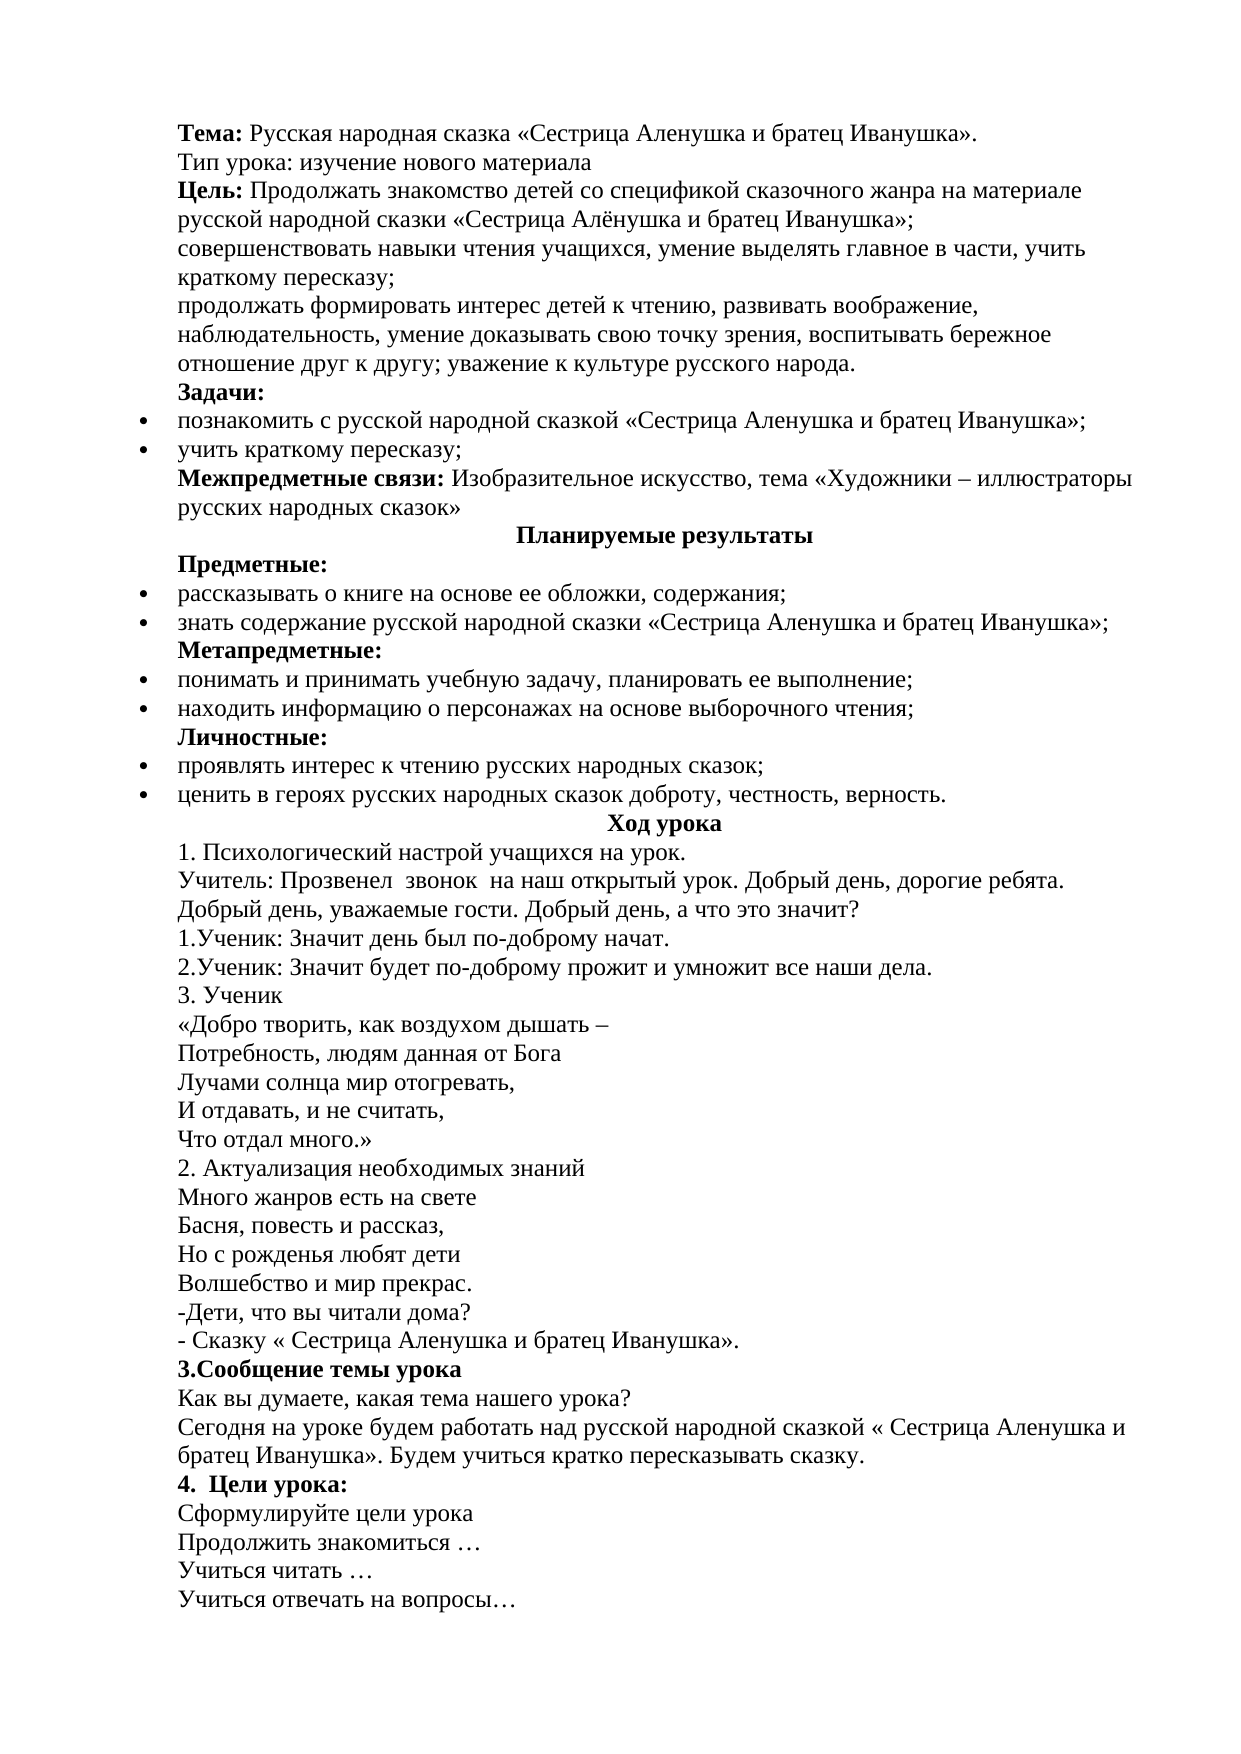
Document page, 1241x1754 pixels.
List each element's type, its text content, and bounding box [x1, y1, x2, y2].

text Цель: Продолжать знакомство детей со спецификой сказочного жанра на материале русской народной сказки «Сестрица Алёнушка и братец Иванушка»; [177, 176, 1152, 233]
text 1. Психологический настрой учащихся на урок. [177, 837, 1152, 866]
text Учиться читать … [177, 1556, 1152, 1584]
text Тип урока: изучение нового материала [177, 147, 1152, 176]
list знать содержание русской народной сказки «Сестрица Аленушка и братец Иванушка»; [140, 607, 1152, 636]
list находить информацию о персонажах на основе выборочного чтения; [140, 693, 1152, 722]
text Лучами солнца мир отогревать, [177, 1067, 1152, 1096]
text совершенствовать навыки чтения учащихся, умение выделять главное в части, учить краткому пересказу; [177, 233, 1152, 291]
text -Дети, что вы читали дома? [177, 1297, 1152, 1326]
text Личностные: [177, 722, 1152, 751]
text 1.Ученик: Значит день был по-доброму начат. [177, 923, 1152, 952]
text Тема: Русская народная сказка «Сестрица Аленушка и братец Иванушка». [177, 118, 1152, 147]
text Задачи: [177, 377, 1152, 406]
list ценить в героях русских народных сказок доброту, честность, верность. [140, 779, 1152, 808]
text И отдавать, и не считать, [177, 1096, 1152, 1124]
text Басня, повесть и рассказ, [177, 1211, 1152, 1239]
text Ход урока [177, 808, 1152, 837]
text 3.Сообщение темы урока [177, 1354, 1152, 1383]
text Много жанров есть на свете [177, 1182, 1152, 1211]
text Межпредметные связи: Изобразительное искусство, тема «Художники – иллюстраторы русских народных сказок» [177, 463, 1152, 521]
list учить краткому пересказу; [140, 434, 1152, 463]
text Сформулируйте цели урока [177, 1498, 1152, 1527]
text Волшебство и мир прекрас. [177, 1268, 1152, 1297]
text Но с рожденья любят дети [177, 1239, 1152, 1268]
list понимать и принимать учебную задачу, планировать ее выполнение; [140, 664, 1152, 693]
text Учитель: Прозвенел звонок на наш открытый урок. Добрый день, дорогие ребята. Добрый день, уважаемые гости. Добрый день, а что это значит? [177, 866, 1152, 923]
text «Добро творить, как воздухом дышать – [177, 1009, 1152, 1038]
text Планируемые результаты [177, 521, 1152, 549]
text 2. Актуализация необходимых знаний [177, 1153, 1152, 1182]
text продолжать формировать интерес детей к чтению, развивать воображение, наблюдательность, умение доказывать свою точку зрения, воспитывать бережное отношение друг к другу; уважение к культуре русского народа. [177, 291, 1152, 377]
text 3. Ученик [177, 981, 1152, 1009]
text - Сказку « Сестрица Аленушка и братец Иванушка». [177, 1326, 1152, 1354]
text Сегодня на уроке будем работать над русской народной сказкой « Сестрица Аленушка и братец Иванушка». Будем учиться кратко пересказывать сказку. [177, 1412, 1152, 1469]
text Учиться отвечать на вопросы… [177, 1584, 1152, 1613]
text 4. Цели урока: [177, 1469, 1152, 1498]
text Что отдал много.» [177, 1124, 1152, 1153]
list познакомить с русской народной сказкой «Сестрица Аленушка и братец Иванушка»; [140, 406, 1152, 434]
list проявлять интерес к чтению русских народных сказок; [140, 751, 1152, 779]
list рассказывать о книге на основе ее обложки, содержания; [140, 578, 1152, 607]
text Предметные: [177, 549, 1152, 578]
text Метапредметные: [177, 636, 1152, 664]
text Продолжить знакомиться … [177, 1527, 1152, 1556]
text Как вы думаете, какая тема нашего урока? [177, 1383, 1152, 1412]
text 2.Ученик: Значит будет по-доброму прожит и умножит все наши дела. [177, 952, 1152, 981]
text Потребность, людям данная от Бога [177, 1038, 1152, 1067]
